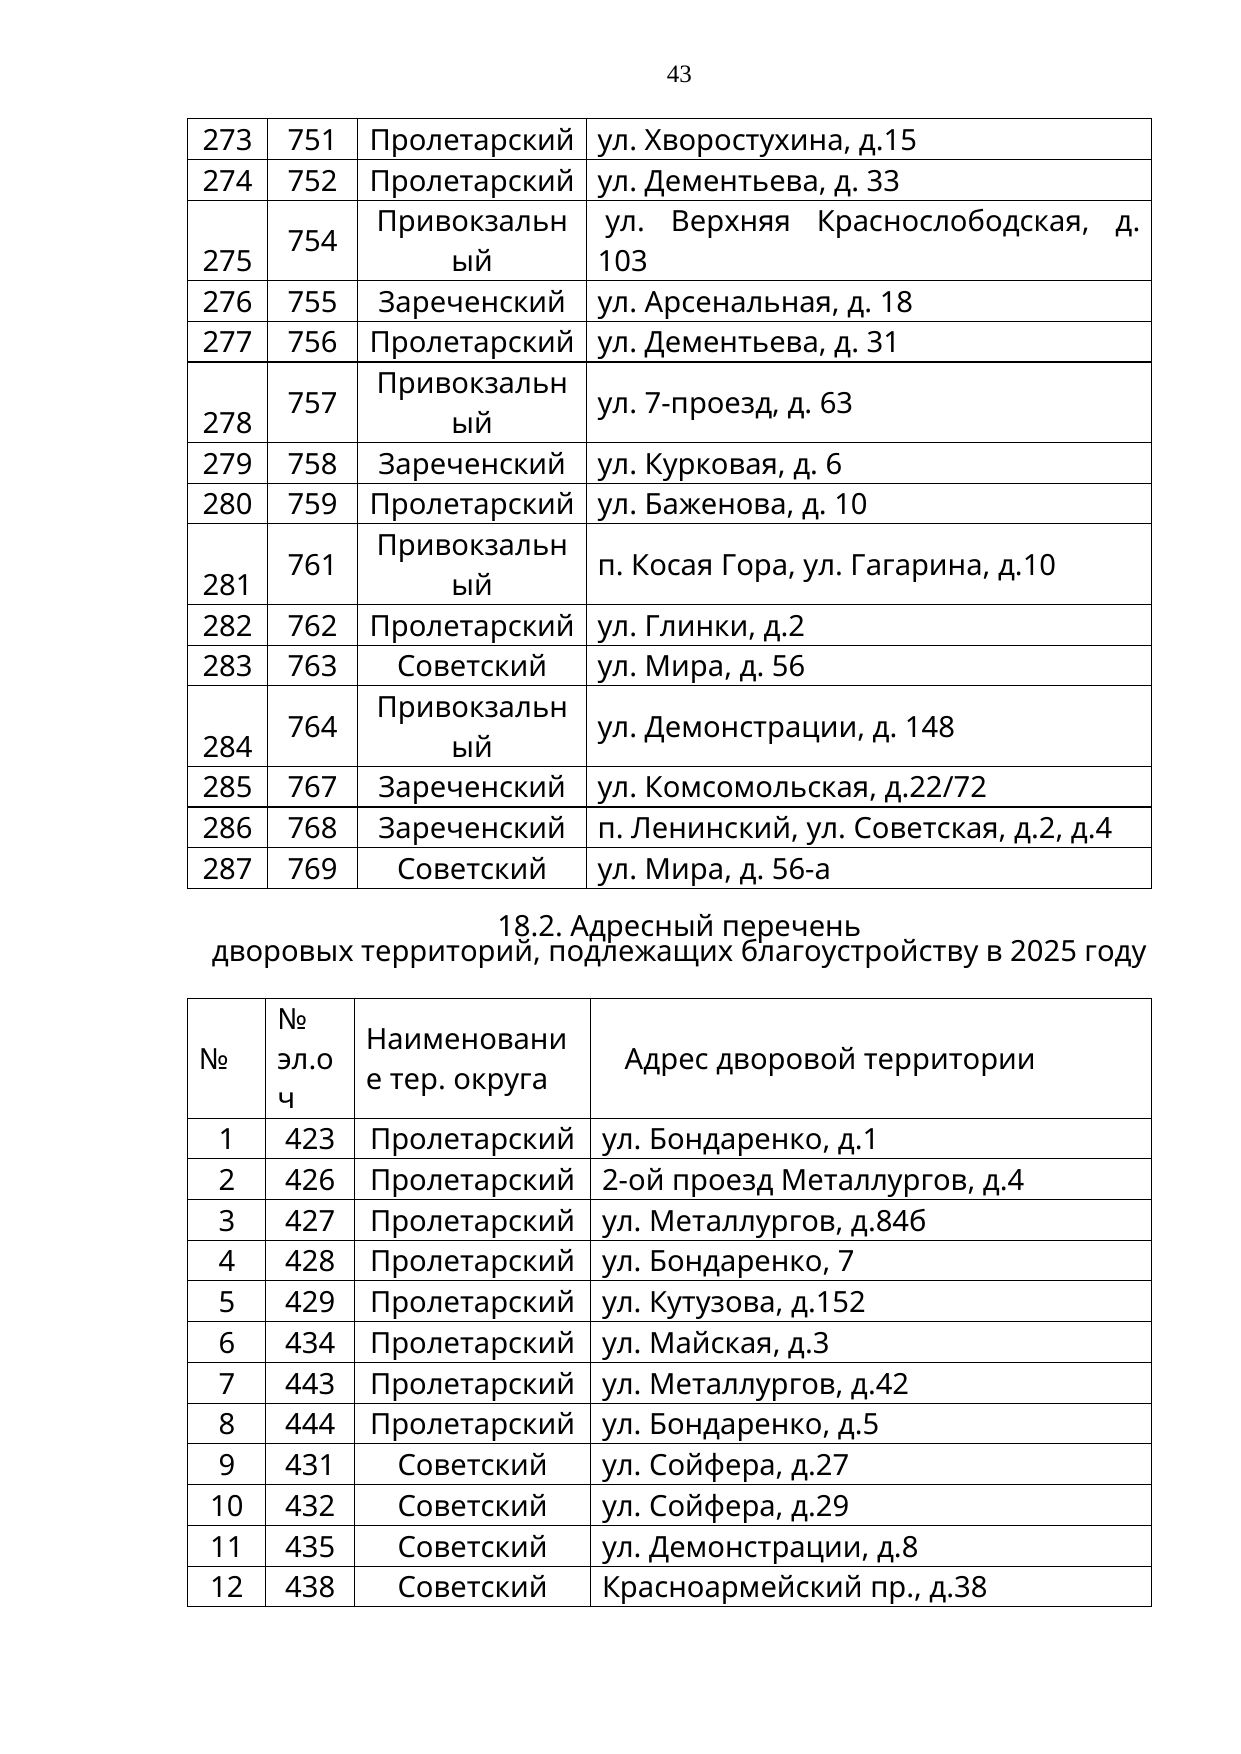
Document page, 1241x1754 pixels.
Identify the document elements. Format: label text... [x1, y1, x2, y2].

table_cell 8 [188, 1404, 265, 1443]
table_cell Привокзальный [358, 524, 586, 604]
table_cell Пролетарский [358, 322, 586, 361]
table_cell Привокзальный [358, 363, 586, 442]
table_cell Зареченский [358, 281, 586, 321]
table_cell 427 [266, 1200, 354, 1240]
table_cell ул. Дементьева, д. 33 [587, 160, 1151, 199]
table_cell 274 [188, 160, 267, 199]
table_cell 752 [268, 160, 357, 199]
table_cell Советский [355, 1444, 590, 1484]
table_cell 9 [188, 1444, 265, 1484]
table_cell ул. Бондаренко, д.5 [591, 1404, 1151, 1443]
table_cell ул. Металлургов, д.42 [591, 1363, 1151, 1403]
table_cell 751 [268, 119, 357, 159]
table_cell Зареченский [358, 767, 586, 806]
table_cell 428 [266, 1241, 354, 1280]
table_cell 10 [188, 1485, 265, 1525]
table_cell ул. Майская, д.3 [591, 1322, 1151, 1362]
table_cell 12 [188, 1567, 265, 1606]
table_cell 6 [188, 1322, 265, 1362]
table_cell Советский [358, 646, 586, 685]
table_cell Пролетарский [358, 119, 586, 159]
table_cell 5 [188, 1281, 265, 1321]
table_cell Советский [355, 1526, 590, 1566]
table_cell 275 [188, 201, 267, 280]
table_cell 761 [268, 524, 357, 604]
table_cell ул. Арсенальная, д. 18 [587, 281, 1151, 321]
table_cell ул. Комсомольская, д.22/72 [587, 767, 1151, 806]
table_cell Зареченский [358, 808, 586, 847]
table_cell 754 [268, 201, 357, 280]
table_cell 276 [188, 281, 267, 321]
table_cell Советский [355, 1485, 590, 1525]
table_cell ул. Бондаренко, 7 [591, 1241, 1151, 1280]
table_cell ул. Сойфера, д.29 [591, 1485, 1151, 1525]
table_cell 431 [266, 1444, 354, 1484]
table_cell 768 [268, 808, 357, 847]
table_cell 2 [188, 1159, 265, 1199]
table_cell ул. 7-проезд, д. 63 [587, 363, 1151, 442]
table_cell ул. Баженова, д. 10 [587, 484, 1151, 523]
table_cell ул. Бондаренко, д.1 [591, 1119, 1151, 1158]
table_cell ул. Демонстрации, д. 148 [587, 686, 1151, 766]
table_cell Пролетарский [358, 160, 586, 199]
table_cell 285 [188, 767, 267, 806]
table_cell п. Ленинский, ул. Советская, д.2, д.4 [587, 808, 1151, 847]
table_cell ул. Курковая, д. 6 [587, 443, 1151, 483]
table_cell 434 [266, 1322, 354, 1362]
table_cell 755 [268, 281, 357, 321]
table_cell Пролетарский [355, 1200, 590, 1240]
table_cell 763 [268, 646, 357, 685]
table_cell Привокзальный [358, 686, 586, 766]
table_cell 767 [268, 767, 357, 806]
table_cell ул. Мира, д. 56 [587, 646, 1151, 685]
table_cell п. Косая Гора, ул. Гагарина, д.10 [587, 524, 1151, 604]
table_cell 429 [266, 1281, 354, 1321]
table_cell Пролетарский [355, 1119, 590, 1158]
table_cell 279 [188, 443, 267, 483]
title дворовых территорий, подлежащих благоустройству в 2025 году [177, 942, 1181, 967]
table_cell 444 [266, 1404, 354, 1443]
table_cell 1 [188, 1119, 265, 1158]
table_header № эл.оч [266, 999, 354, 1117]
table_cell Пролетарский [355, 1241, 590, 1280]
table_cell 769 [268, 848, 357, 888]
table_cell Пролетарский [355, 1404, 590, 1443]
table_cell ул. Сойфера, д.27 [591, 1444, 1151, 1484]
table_cell Пролетарский [355, 1281, 590, 1321]
table_cell ул. Верхняя Краснослободская, д. 103 [587, 201, 1151, 280]
table_cell ул. Металлургов, д.84б [591, 1200, 1151, 1240]
table_cell 280 [188, 484, 267, 523]
table_cell ул. Глинки, д.2 [587, 605, 1151, 644]
table_cell 286 [188, 808, 267, 847]
table_cell ул. Мира, д. 56-а [587, 848, 1151, 888]
table_cell 426 [266, 1159, 354, 1199]
table_cell ул. Хворостухина, д.15 [587, 119, 1151, 159]
table_cell 281 [188, 524, 267, 604]
table_cell ул. Дементьева, д. 31 [587, 322, 1151, 361]
table_cell 758 [268, 443, 357, 483]
table_cell Пролетарский [358, 484, 586, 523]
table_cell 11 [188, 1526, 265, 1566]
table_cell 762 [268, 605, 357, 644]
table_cell 284 [188, 686, 267, 766]
table_cell 273 [188, 119, 267, 159]
table_cell 757 [268, 363, 357, 442]
table_cell 3 [188, 1200, 265, 1240]
table_cell 278 [188, 363, 267, 442]
table_cell 759 [268, 484, 357, 523]
table_cell 756 [268, 322, 357, 361]
table_cell ул. Демонстрации, д.8 [591, 1526, 1151, 1566]
table_cell ул. Кутузова, д.152 [591, 1281, 1151, 1321]
table_cell 423 [266, 1119, 354, 1158]
table_cell 4 [188, 1241, 265, 1280]
table_cell 287 [188, 848, 267, 888]
table_cell 2-ой проезд Металлургов, д.4 [591, 1159, 1151, 1199]
table_cell 432 [266, 1485, 354, 1525]
table_header Наименование тер. округа [355, 999, 590, 1117]
table_cell 283 [188, 646, 267, 685]
table_cell 435 [266, 1526, 354, 1566]
table_cell Пролетарский [358, 605, 586, 644]
table_cell 7 [188, 1363, 265, 1403]
table_cell 438 [266, 1567, 354, 1606]
table_cell 443 [266, 1363, 354, 1403]
table_cell Советский [355, 1567, 590, 1606]
table_cell Пролетарский [355, 1159, 590, 1199]
table_cell 764 [268, 686, 357, 766]
table_cell 277 [188, 322, 267, 361]
table_header Адрес дворовой территории [591, 999, 1151, 1117]
table_cell Советский [358, 848, 586, 888]
table_cell Пролетарский [355, 1322, 590, 1362]
table_cell Зареченский [358, 443, 586, 483]
table_cell Красноармейский пр., д.38 [591, 1567, 1151, 1606]
table_cell Привокзальный [358, 201, 586, 280]
title 18.2. Адресный перечень [177, 917, 1181, 942]
table_cell Пролетарский [355, 1363, 590, 1403]
table_header № [188, 999, 265, 1117]
table_cell 282 [188, 605, 267, 644]
